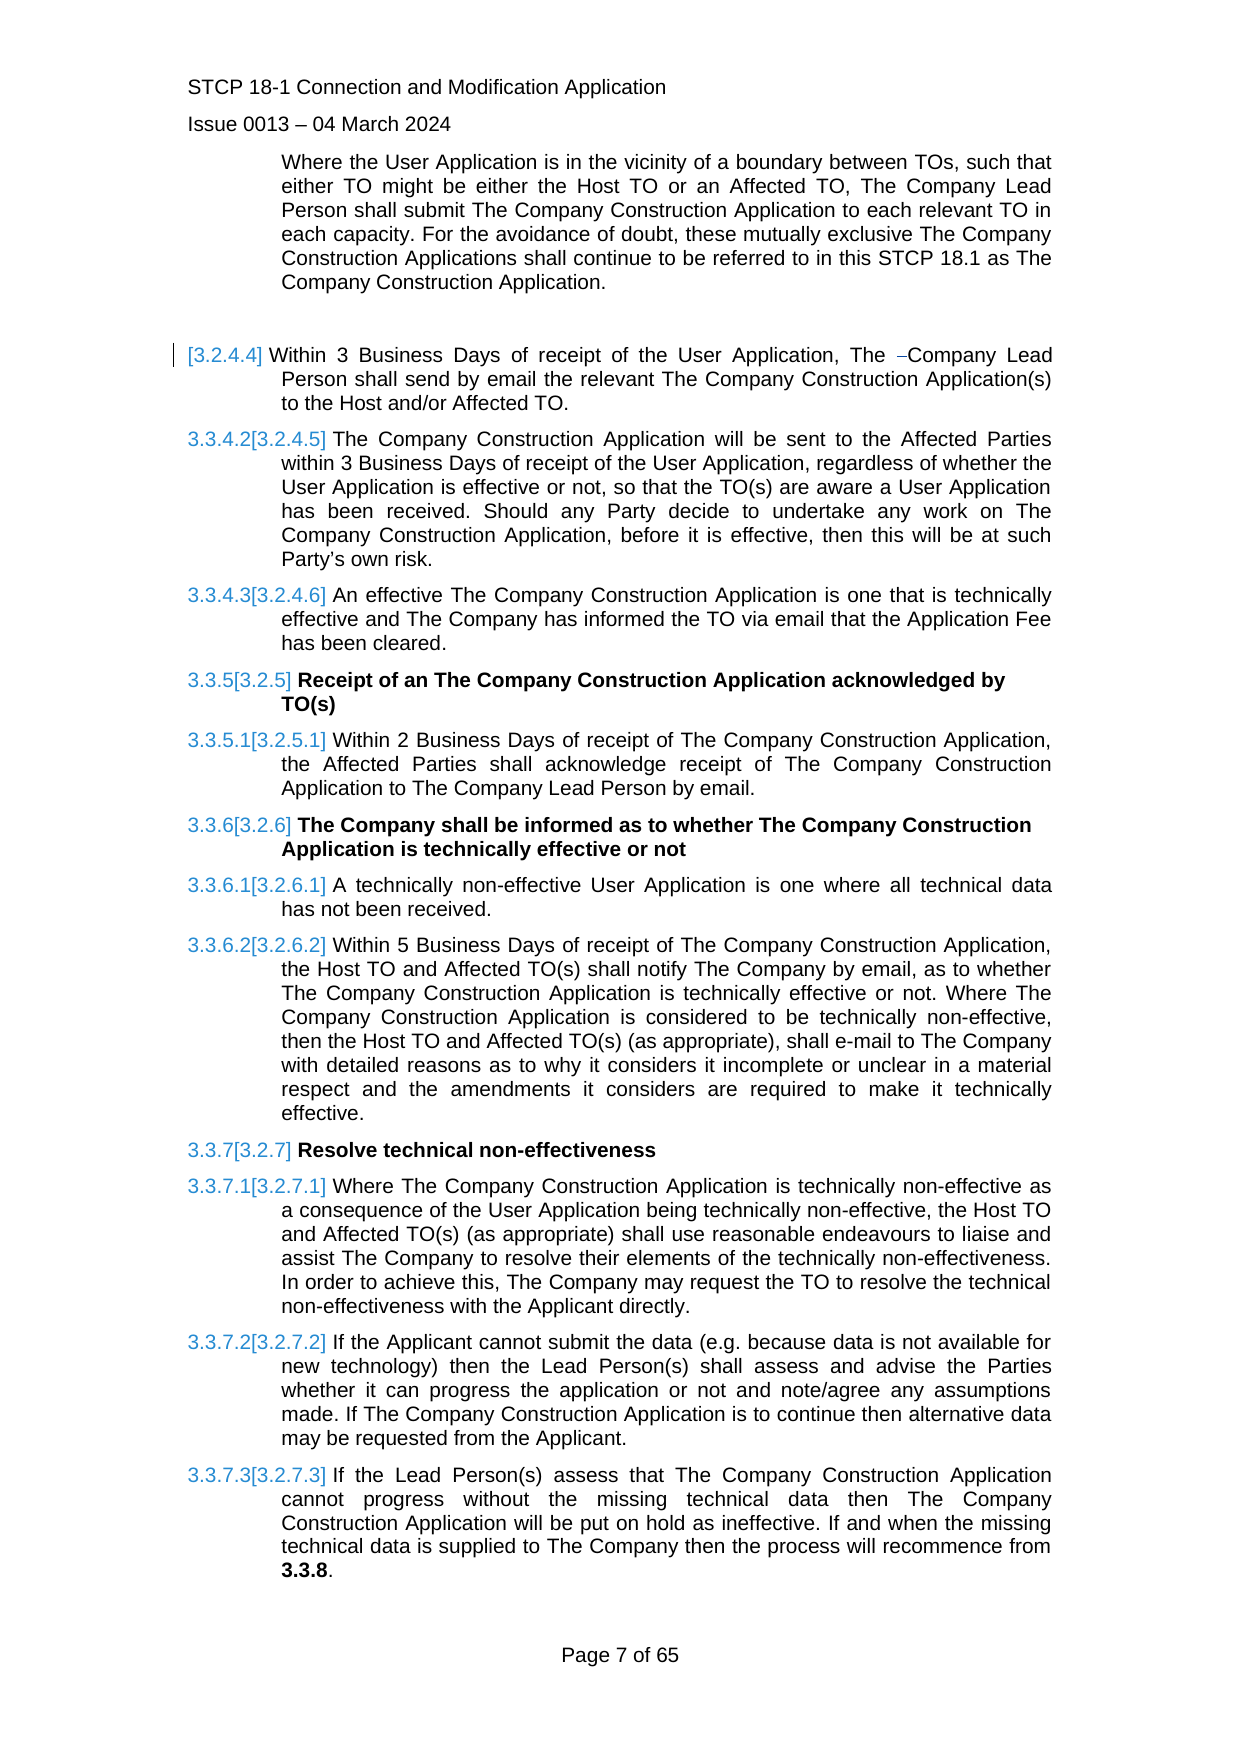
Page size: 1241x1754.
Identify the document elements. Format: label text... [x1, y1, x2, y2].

subtitle Where The Company Construction Application is technically non-effective as a consequence of the User Application being technically non-effective, the Host TO and Affected TO(s) (as appropriate) shall use reasonable endeavours to liaise and assist The Company to resolve their elements of the technically non-effectiveness. In order to achieve this, The Company may request the TO to resolve the technical non-effectiveness with the Applicant directly. [187, 1174, 1053, 1318]
subtitle Resolve technical non-effectiveness [187, 1137, 1053, 1161]
subtitle If the Applicant cannot submit the data (e.g. because data is not available for new technology) then the Lead Person(s) shall assess and advise the Parties whether it can progress the application or not and note/agree any assumptions made. If The Company Construction Application is to continue then alternative data may be requested from the Applicant. [187, 1330, 1053, 1450]
subtitle A technically non-effective User Application is one where all technical data has not been received. [187, 873, 1053, 921]
subtitle Within 5 Business Days of receipt of The Company Construction Application, the Host TO and Affected TO(s) shall notify The Company by email, as to whether The Company Construction Application is technically effective or not. Where The Company Construction Application is considered to be technically non-effective, then the Host TO and Affected TO(s) (as appropriate), shall e-mail to The Company with detailed reasons as to why it considers it incomplete or unclear in a material respect and the amendments it considers are required to make it technically effective. [187, 933, 1053, 1125]
subtitle An effective The Company Construction Application is one that is technically effective and The Company has informed the TO via email that the Application Fee has been cleared. [187, 583, 1053, 655]
subtitle If the Lead Person(s) assess that The Company Construction Application cannot progress without the missing technical data then The Company Construction Application will be put on hold as ineffective. If and when the missing technical data is supplied to The Company then the process will recommence from . [187, 1462, 1053, 1582]
subtitle The Company Construction Application will be sent to the Affected Parties within 3 Business Days of receipt of the User Application, regardless of whether the User Application is effective or not, so that the TO(s) are aware a User Application has been received. Should any Party decide to undertake any work on The Company Construction Application, before it is effective, then this will be at such Party’s own risk. [187, 427, 1053, 571]
subtitle The Company shall be informed as to whether The Company Construction Application is technically effective or not [187, 812, 1053, 860]
subtitle Where the User Application is in the vicinity of a boundary between TOs, such that either TO might be either the Host TO or an Affected TO, The Company Lead Person shall submit The Company Construction Application to each relevant TO in each capacity. For the avoidance of doubt, these mutually exclusive The Company Construction Applications shall continue to be referred to in this STCP 18.1 as The Company Construction Application. [281, 150, 1053, 294]
subtitle Within 2 Business Days of receipt of The Company Construction Application, the Affected Parties shall acknowledge receipt of The Company Construction Application to The Company Lead Person by email. [187, 728, 1053, 800]
subtitle Within 3 Business Days of receipt of the User Application, The Company Lead Person shall send by email the relevant The Company Construction Application(s) to the Host and/or Affected TO. [187, 343, 1053, 414]
subtitle Receipt of an The Company Construction Application acknowledged by TO(s) [187, 668, 1053, 716]
